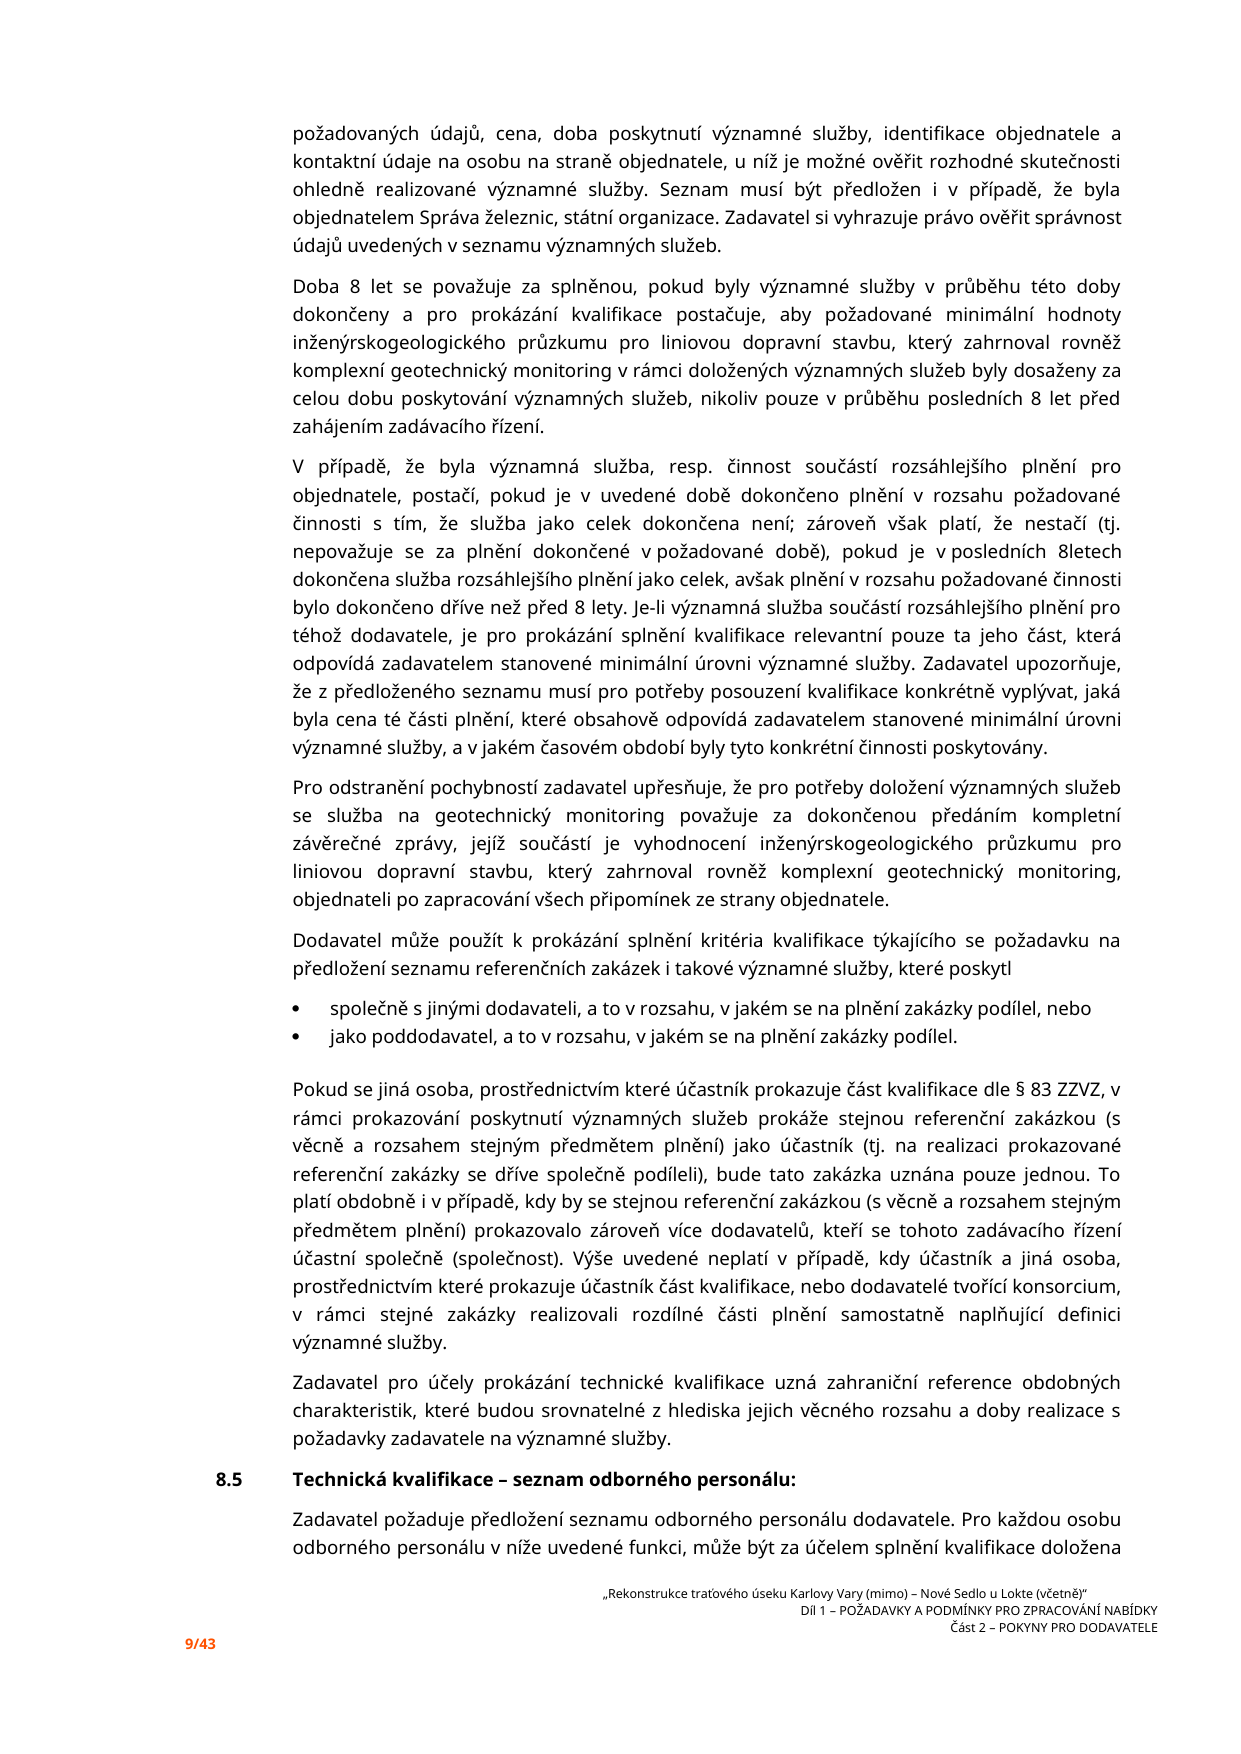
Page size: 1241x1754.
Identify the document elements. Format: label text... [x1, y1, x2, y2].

list společně s jinými dodavateli, a to v rozsahu, v jakém se na plnění zakázky podílel, nebo [292, 996, 1122, 1021]
text Pokud se jiná osoba, prostřednictvím které účastník prokazuje část kvalifikace dle § 83 ZZVZ, v rámci prokazování poskytnutí významných služeb prokáže stejnou referenční zakázkou (s věcně a rozsahem stejným předmětem plnění) jako účastník (tj. na realizaci prokazované referenční zakázky se dříve společně podíleli), bude tato zakázka uznána pouze jednou. To platí obdobně i v případě, kdy by se stejnou referenční zakázkou (s věcně a rozsahem stejným předmětem plnění) prokazovalo zároveň více dodavatelů, kteří se tohoto zadávacího řízení účastní společně (společnost). Výše uvedené neplatí v případě, kdy účastník a jiná osoba, prostřednictvím které prokazuje účastník část kvalifikace, nebo dodavatelé tvořící konsorcium, v rámci stejné zakázky realizovali rozdílné části plnění samostatně naplňující definici významné služby. [292, 1077, 1122, 1354]
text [292, 1507, 1122, 1560]
text Dodavatel může použít k prokázání splnění kritéria kvalifikace týkajícího se požadavku na předložení seznamu referenčních zakázek i takové významné služby, které poskytl [292, 927, 1122, 981]
text V případě, že byla významná služba, resp. činnost součástí rozsáhlejšího plnění pro objednatele, postačí, pokud je v uvedené době dokončeno plnění v rozsahu požadované činnosti s tím, že služba jako celek dokončena není; zároveň však platí, že nestačí (tj. nepovažuje se za plnění dokončené v požadované době), pokud je v posledních 8letech dokončena služba rozsáhlejšího plnění jako celek, avšak plnění v rozsahu požadované činnosti bylo dokončeno dříve než před 8 lety. Je-li významná služba součástí rozsáhlejšího plnění pro téhož dodavatele, je pro prokázání splnění kvalifikace relevantní pouze ta jeho část, která odpovídá zadavatelem stanovené minimální úrovni významné služby. Zadavatel upozorňuje, že z předloženého seznamu musí pro potřeby posouzení kvalifikace konkrétně vyplývat, jaká byla cena té části plnění, které obsahově odpovídá zadavatelem stanovené minimální úrovni významné služby, a v jakém časovém období byly tyto konkrétní činnosti poskytovány. [292, 454, 1122, 759]
text Zadavatel pro účely prokázání technické kvalifikace uzná zahraniční reference obdobných charakteristik, které budou srovnatelné z hlediska jejich věcného rozsahu a doby realizace s požadavky zadavatele na významné služby. [292, 1369, 1122, 1451]
list jako poddodavatel, a to v rozsahu, v jakém se na plnění zakázky podílel. [292, 1024, 1122, 1049]
text Pro odstranění pochybností zadavatel upřesňuje, že pro potřeby doložení významných služeb se služba na geotechnický monitoring považuje za dokončenou předáním kompletní závěrečné zprávy, jejíž součástí je vyhodnocení inženýrskogeologického průzkumu pro liniovou dopravní stavbu, který zahrnoval rovněž komplexní geotechnický monitoring, objednateli po zapracování všech připomínek ze strany objednatele. [292, 774, 1122, 912]
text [292, 121, 1122, 258]
text Technická kvalifikace – seznam odborného personálu: [216, 1466, 1122, 1492]
text Doba 8 let se považuje za splněnou, pokud byly významné služby v průběhu této doby dokončeny a pro prokázání kvalifikace postačuje, aby požadované minimální hodnoty inženýrskogeologického průzkumu pro liniovou dopravní stavbu, který zahrnoval rovněž komplexní geotechnický monitoring v rámci doložených významných služeb byly dosaženy za celou dobu poskytování významných služeb, nikoliv pouze v průběhu posledních 8 let před zahájením zadávacího řízení. [292, 273, 1122, 439]
